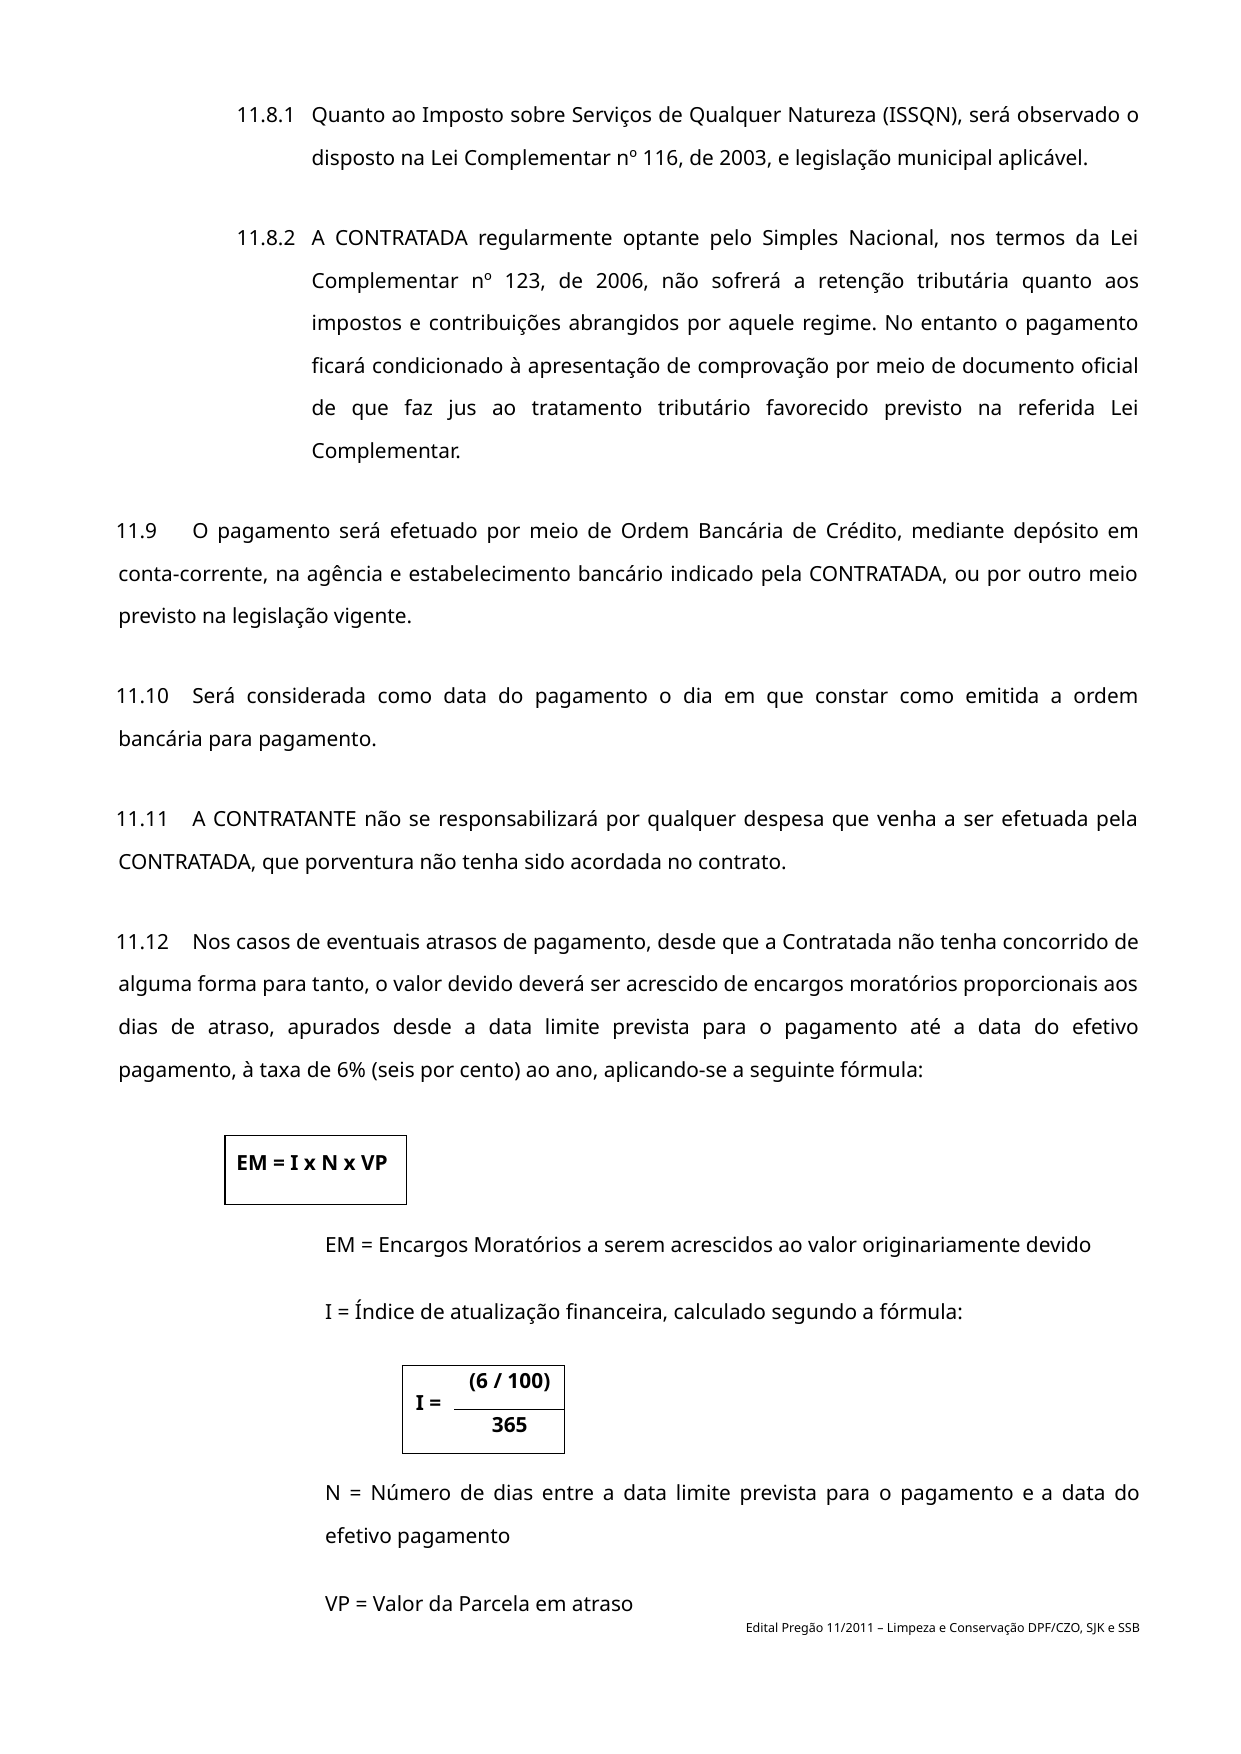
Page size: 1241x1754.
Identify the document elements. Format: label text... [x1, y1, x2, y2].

list A CONTRATADA regularmente optante pelo Simples Nacional, nos termos da Lei Complementar nº 123, de 2006, não sofrerá a retenção tributária quanto aos impostos e contribuições abrangidos por aquele regime. No entanto o pagamento ficará condicionado à apresentação de comprovação por meio de documento oficial de que faz jus ao tratamento tributário favorecido previsto na referida Lei Complementar. [236, 223, 1140, 464]
list O pagamento será efetuado por meio de Ordem Bancária de Crédito, mediante depósito em conta-corrente, na agência e estabelecimento bancário indicado pela CONTRATADA, ou por outro meio previsto na legislação vigente. [116, 516, 1140, 630]
list Quanto ao Imposto sobre Serviços de Qualquer Natureza (ISSQN), será observado o disposto na Lei Complementar nº 116, de 2003, e legislação municipal aplicável. [236, 100, 1140, 171]
text VP = Valor da Parcela em atraso [325, 1589, 1140, 1617]
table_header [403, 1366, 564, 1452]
text EM = Encargos Moratórios a serem acrescidos ao valor originariamente devido [325, 1230, 1140, 1258]
text I = Índice de atualização financeira, calculado segundo a fórmula: [325, 1297, 1140, 1326]
list A CONTRATANTE não se responsabilizará por qualquer despesa que venha a ser efetuada pela CONTRATADA, que porventura não tenha sido acordada no contrato. [116, 804, 1140, 875]
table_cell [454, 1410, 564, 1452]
text N = Número de dias entre a data limite prevista para o pagamento e a data do efetivo pagamento [325, 1478, 1140, 1549]
list Será considerada como data do pagamento o dia em que constar como emitida a ordem bancária para pagamento. [116, 682, 1140, 753]
list Nos casos de eventuais atrasos de pagamento, desde que a Contratada não tenha concorrido de alguma forma para tanto, o valor devido deverá ser acrescido de encargos moratórios proporcionais aos dias de atraso, apurados desde a data limite prevista para o pagamento até a data do efetivo pagamento, à taxa de 6% (seis por cento) ao ano, aplicando-se a seguinte fórmula: [116, 927, 1140, 1083]
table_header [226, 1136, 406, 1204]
